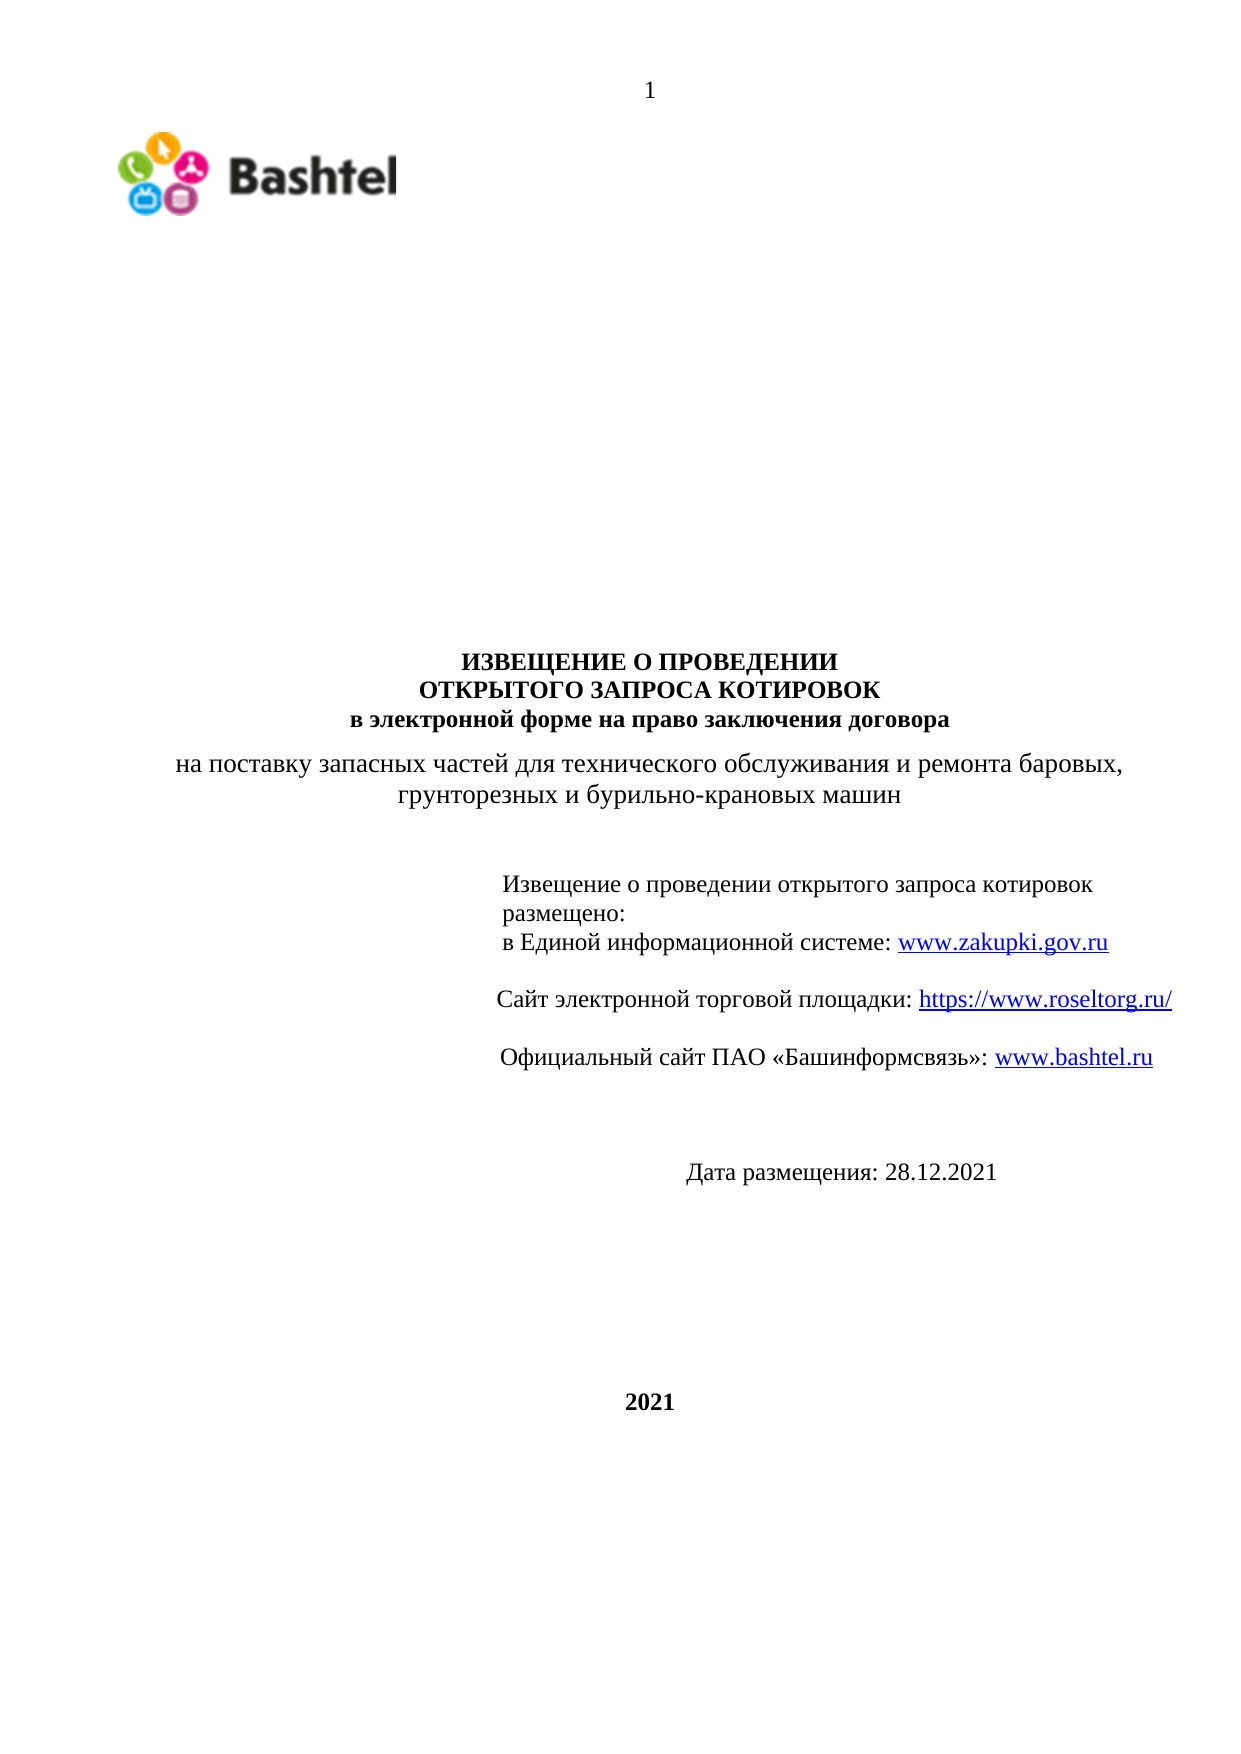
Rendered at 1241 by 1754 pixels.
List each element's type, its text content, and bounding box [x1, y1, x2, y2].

text на поставку запасных частей для технического обслуживания и ремонта баровых, грунторезных и бурильно-крановых машин [118, 747, 1181, 810]
text ОТКРЫТОГО ЗАПРОСА КОТИРОВОК [118, 676, 1181, 704]
text Официальный сайт ПАО «Башинформсвязь»: www.bashtel.ru [487, 1042, 1181, 1071]
text Извещение о проведении открытого запроса котировок размещено: [502, 869, 1181, 927]
text в Единой информационной системе: www.zakupki.gov.ru [502, 927, 1181, 956]
text Дата размещения: 28.12.2021 [502, 1157, 1181, 1186]
picture [118, 132, 397, 216]
text 2021 [118, 1387, 1181, 1416]
text Сайт электронной торговой площадки: https://www.roseltorg.ru/ [490, 984, 1181, 1013]
text ИЗВЕЩЕНИЕ О ПРОВЕДЕНИИ [118, 647, 1181, 676]
text в электронной форме на право заключения договора [118, 704, 1181, 733]
